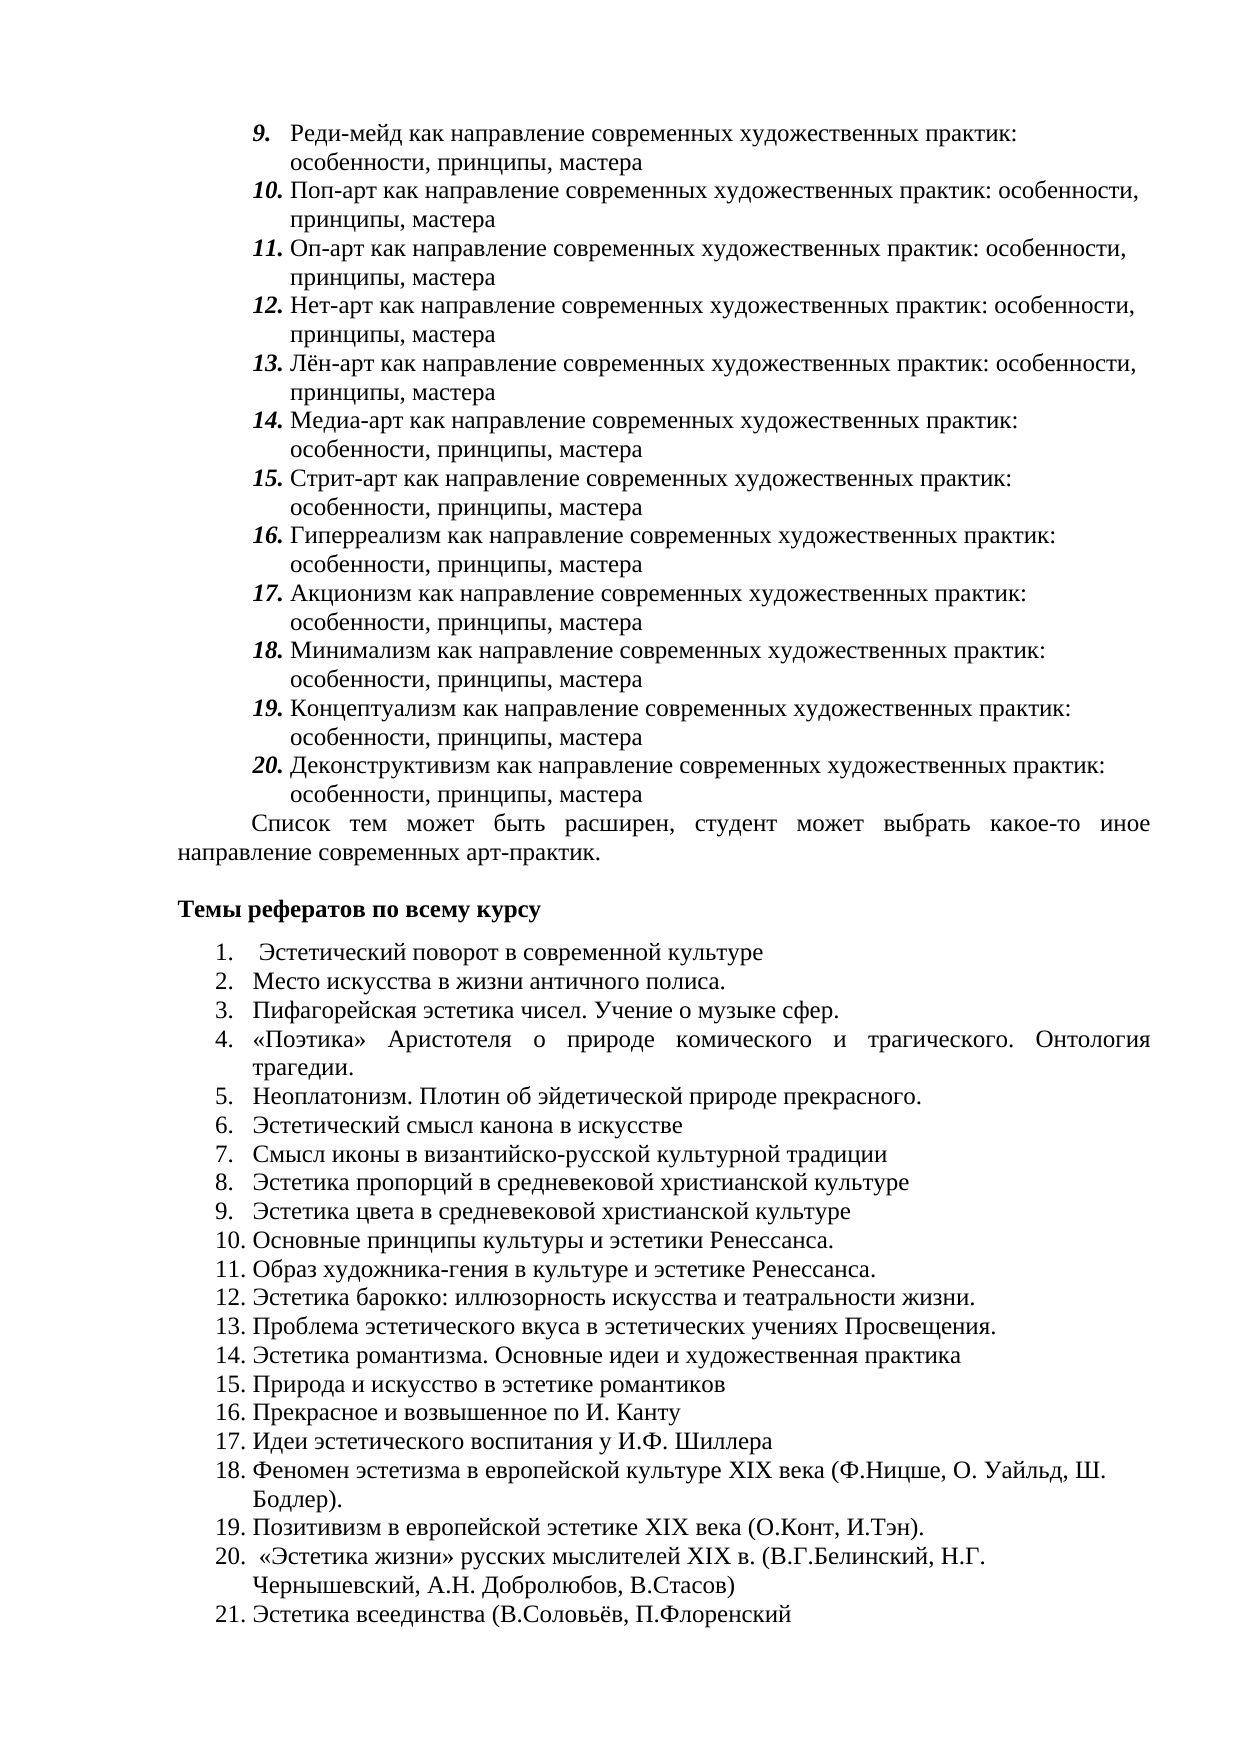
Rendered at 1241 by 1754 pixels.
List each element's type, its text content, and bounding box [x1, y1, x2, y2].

list Эстетический смысл канона в искусстве [215, 1110, 1152, 1139]
list Реди-мейд как направление современных художественных практик: особенности, принципы, мастера [252, 118, 1152, 176]
list «Поэтика» Аристотеля о природе комического и трагического. Онтология трагедии. [215, 1024, 1152, 1081]
list Идеи эстетического воспитания у И.Ф. Шиллера [215, 1426, 1152, 1455]
list Образ художника-гения в культуре и эстетике Ренессанса. [215, 1254, 1152, 1282]
list Эстетика цвета в средневековой христианской культуре [215, 1196, 1152, 1225]
list Стрит-арт как направление современных художественных практик: особенности, принципы, мастера [252, 463, 1152, 521]
list Поп-арт как направление современных художественных практик: особенности, принципы, мастера [252, 176, 1152, 233]
list Смысл иконы в византийско-русской культурной традиции [215, 1139, 1152, 1167]
list «Эстетика жизни» русских мыслителей XIX в. (В.Г.Белинский, Н.Г. Чернышевский, А.Н. Добролюбов, В.Стасов) [215, 1541, 1152, 1599]
list Нет-арт как направление современных художественных практик: особенности, принципы, мастера [252, 291, 1152, 348]
list Концептуализм как направление современных художественных практик: особенности, принципы, мастера [252, 693, 1152, 751]
list Эстетический поворот в современной культуре [215, 937, 1152, 966]
list Основные принципы культуры и эстетики Ренессанса. [215, 1225, 1152, 1254]
list Оп-арт как направление современных художественных практик: особенности, принципы, мастера [252, 233, 1152, 291]
list Лён-арт как направление современных художественных практик: особенности, принципы, мастера [252, 348, 1152, 406]
list Позитивизм в европейской эстетике XIX века (О.Конт, И.Тэн). [215, 1512, 1152, 1541]
list Минимализм как направление современных художественных практик: особенности, принципы, мастера [252, 636, 1152, 693]
list Прекрасное и возвышенное по И. Канту [215, 1397, 1152, 1426]
list Медиа-арт как направление современных художественных практик: особенности, принципы, мастера [252, 406, 1152, 463]
list Акционизм как направление современных художественных практик: особенности, принципы, мастера [252, 578, 1152, 636]
list Проблема эстетического вкуса в эстетических учениях Просвещения. [215, 1311, 1152, 1340]
list Неоплатонизм. Плотин об эйдетической природе прекрасного. [215, 1081, 1152, 1110]
list Эстетика пропорций в средневековой христианской культуре [215, 1167, 1152, 1196]
text Список тем может быть расширен, студент может выбрать какое-то иное направление современных арт-практик. [177, 808, 1152, 866]
text Темы рефератов по всему курсу [177, 894, 1152, 923]
list Природа и искусство в эстетике романтиков [215, 1369, 1152, 1397]
list Пифагорейская эстетика чисел. Учение о музыке сфер. [215, 995, 1152, 1024]
list Феномен эстетизма в европейской культуре XIX века (Ф.Ницше, О. Уайльд, Ш. Бодлер). [215, 1455, 1152, 1512]
list Эстетика всеединства (В.Соловьёв, П.Флоренский [215, 1599, 1152, 1627]
list Гиперреализм как направление современных художественных практик: особенности, принципы, мастера [252, 521, 1152, 578]
list Место искусства в жизни античного полиса. [215, 966, 1152, 995]
list Эстетика барокко: иллюзорность искусства и театральности жизни. [215, 1282, 1152, 1311]
list Деконструктивизм как направление современных художественных практик: особенности, принципы, мастера [252, 751, 1152, 808]
list Эстетика романтизма. Основные идеи и художественная практика [215, 1340, 1152, 1369]
